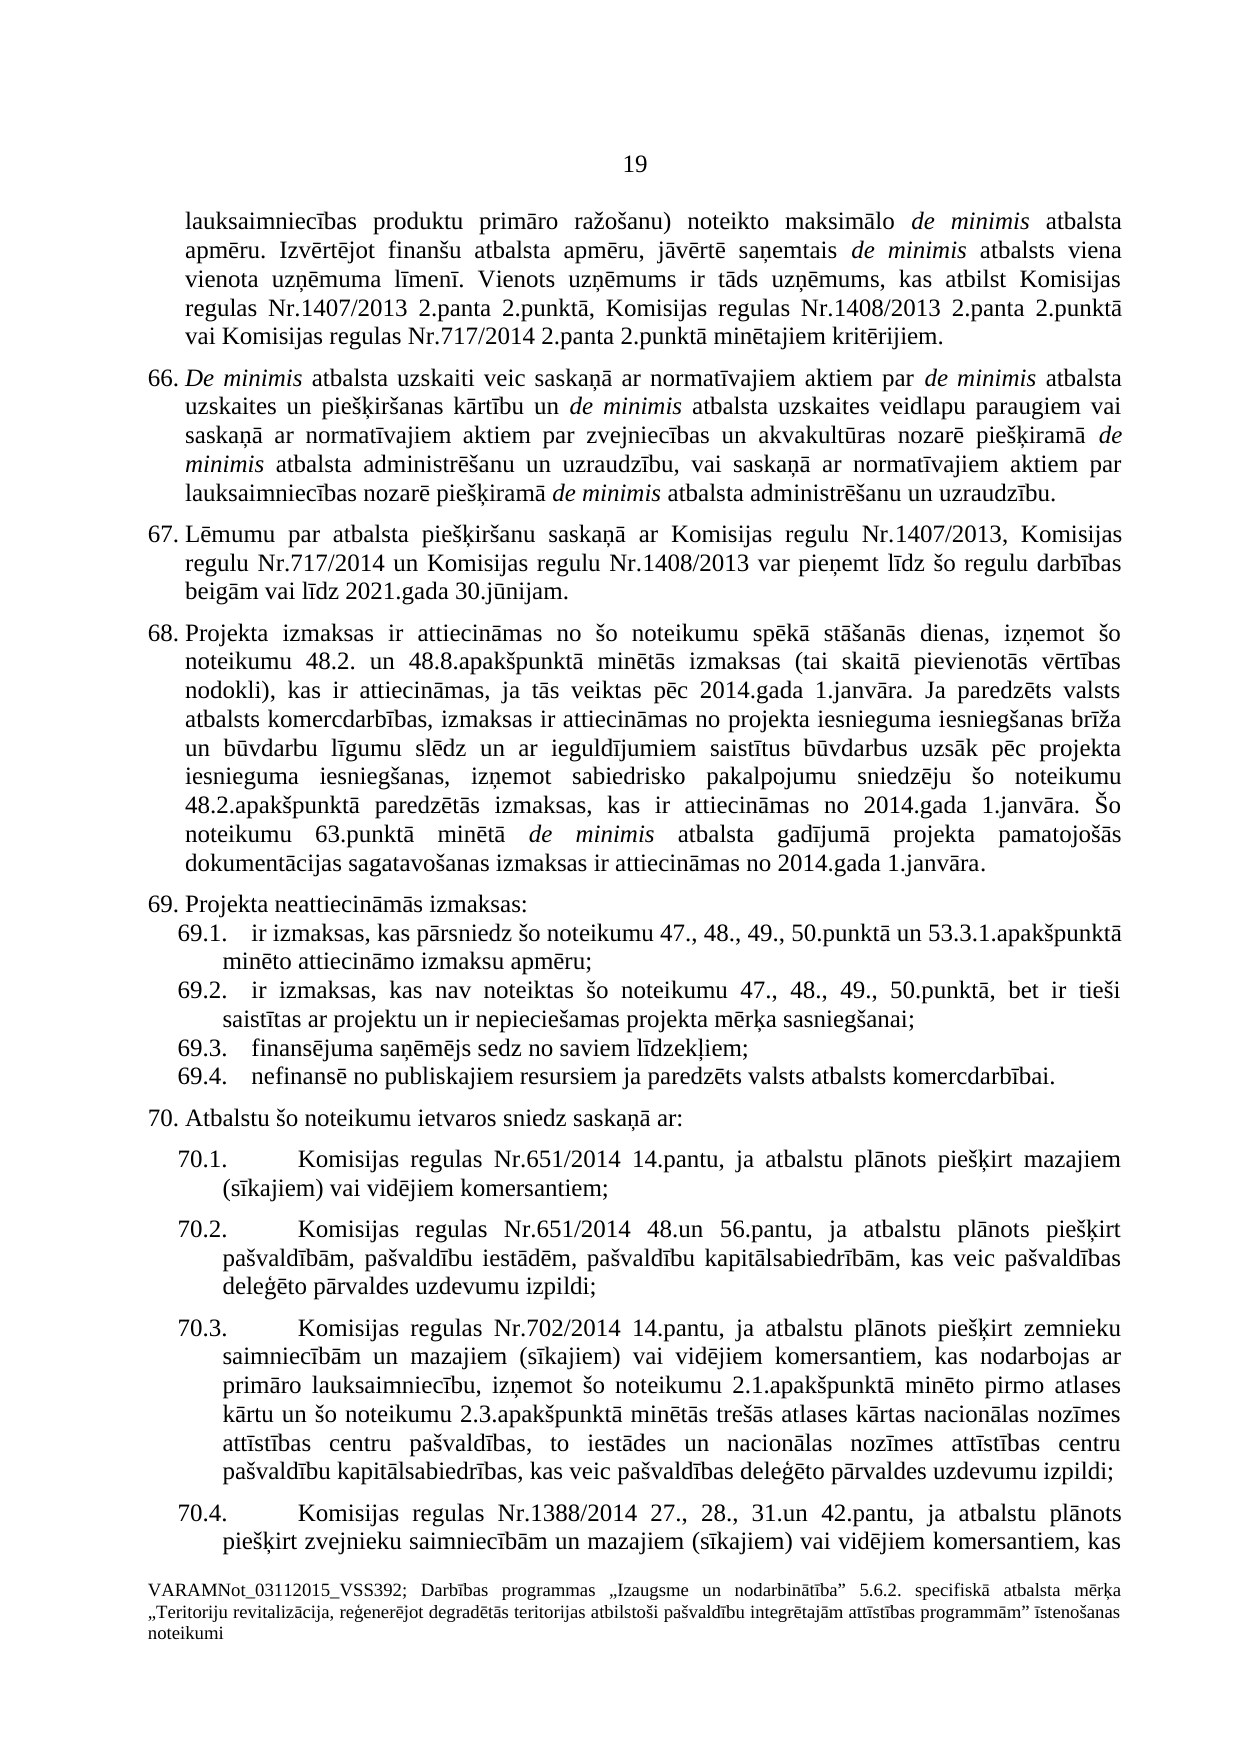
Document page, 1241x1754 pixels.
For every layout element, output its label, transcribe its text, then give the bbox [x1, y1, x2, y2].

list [148, 206, 1122, 350]
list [177, 1498, 1122, 1555]
list ir izmaksas, kas nav noteiktas šo noteikumu 47., 48., 49., 50.punktā, bet ir tieši saistītas ar projektu un ir nepieciešamas projekta mērķa sasniegšanai; [177, 975, 1122, 1033]
list nefinansē no publiskajiem resursiem ja paredzēts valsts atbalsts komercdarbībai. [177, 1061, 1122, 1090]
list De minimis atbalsta uzskaiti veic saskaņā ar normatīvajiem aktiem par de minimis atbalsta uzskaites un piešķiršanas kārtību un de minimis atbalsta uzskaites veidlapu paraugiem vai saskaņā ar normatīvajiem aktiem par zvejniecības un akvakultūras nozarē piešķiramā de minimis atbalsta administrēšanu un uzraudzību, vai saskaņā ar normatīvajiem aktiem par lauksaimniecības nozarē piešķiramā de minimis atbalsta administrēšanu un uzraudzību. [148, 363, 1122, 506]
list Komisijas regulas Nr.651/2014 14.pantu, ja atbalstu plānots piešķirt mazajiem (sīkajiem) vai vidējiem komersantiem; [177, 1144, 1122, 1201]
list Atbalstu šo noteikumu ietvaros sniedz saskaņā ar: [148, 1103, 1122, 1131]
list Komisijas regulas Nr.702/2014 14.pantu, ja atbalstu plānots piešķirt zemnieku saimniecībām un mazajiem (sīkajiem) vai vidējiem komersantiem, kas nodarbojas ar primāro lauksaimniecību, izņemot šo noteikumu 2.1.apakšpunktā minēto pirmo atlases kārtu un šo noteikumu 2.3.apakšpunktā minētās trešās atlases kārtas nacionālas nozīmes attīstības centru pašvaldības, to iestādes un nacionālas nozīmes attīstības centru pašvaldību kapitālsabiedrības, kas veic pašvaldības deleģēto pārvaldes uzdevumu izpildi; [177, 1313, 1122, 1485]
list Projekta izmaksas ir attiecināmas no šo noteikumu spēkā stāšanās dienas, izņemot šo noteikumu 48.2. un 48.8.apakšpunktā minētās izmaksas (tai skaitā pievienotās vērtības nodokli), kas ir attiecināmas, ja tās veiktas pēc 2014.gada 1.janvāra. Ja paredzēts valsts atbalsts komercdarbības, izmaksas ir attiecināmas no projekta iesnieguma iesniegšanas brīža un būvdarbu līgumu slēdz un ar ieguldījumiem saistītus būvdarbus uzsāk pēc projekta iesnieguma iesniegšanas, izņemot sabiedrisko pakalpojumu sniedzēju šo noteikumu 48.2.apakšpunktā paredzētās izmaksas, kas ir attiecināmas no 2014.gada 1.janvāra. Šo noteikumu 63.punktā minētā de minimis atbalsta gadījumā projekta pamatojošās dokumentācijas sagatavošanas izmaksas ir attiecināmas no 2014.gada 1.janvāra. [148, 618, 1122, 876]
list Lēmumu par atbalsta piešķiršanu saskaņā ar Komisijas regulu Nr.1407/2013, Komisijas regulu Nr.717/2014 un Komisijas regulu Nr.1408/2013 var pieņemt līdz šo regulu darbības beigām vai līdz 2021.gada 30.jūnijam. [148, 519, 1122, 605]
list Komisijas regulas Nr.651/2014 48.un 56.pantu, ja atbalstu plānots piešķirt pašvaldībām, pašvaldību iestādēm, pašvaldību kapitālsabiedrībām, kas veic pašvaldības deleģēto pārvaldes uzdevumu izpildi; [177, 1214, 1122, 1300]
list ir izmaksas, kas pārsniedz šo noteikumu 47., 48., 49., 50.punktā un 53.3.1.apakšpunktā minēto attiecināmo izmaksu apmēru; [177, 918, 1122, 975]
list Projekta neattiecināmās izmaksas: [148, 889, 1122, 918]
list finansējuma saņēmējs sedz no saviem līdzekļiem; [177, 1033, 1122, 1061]
